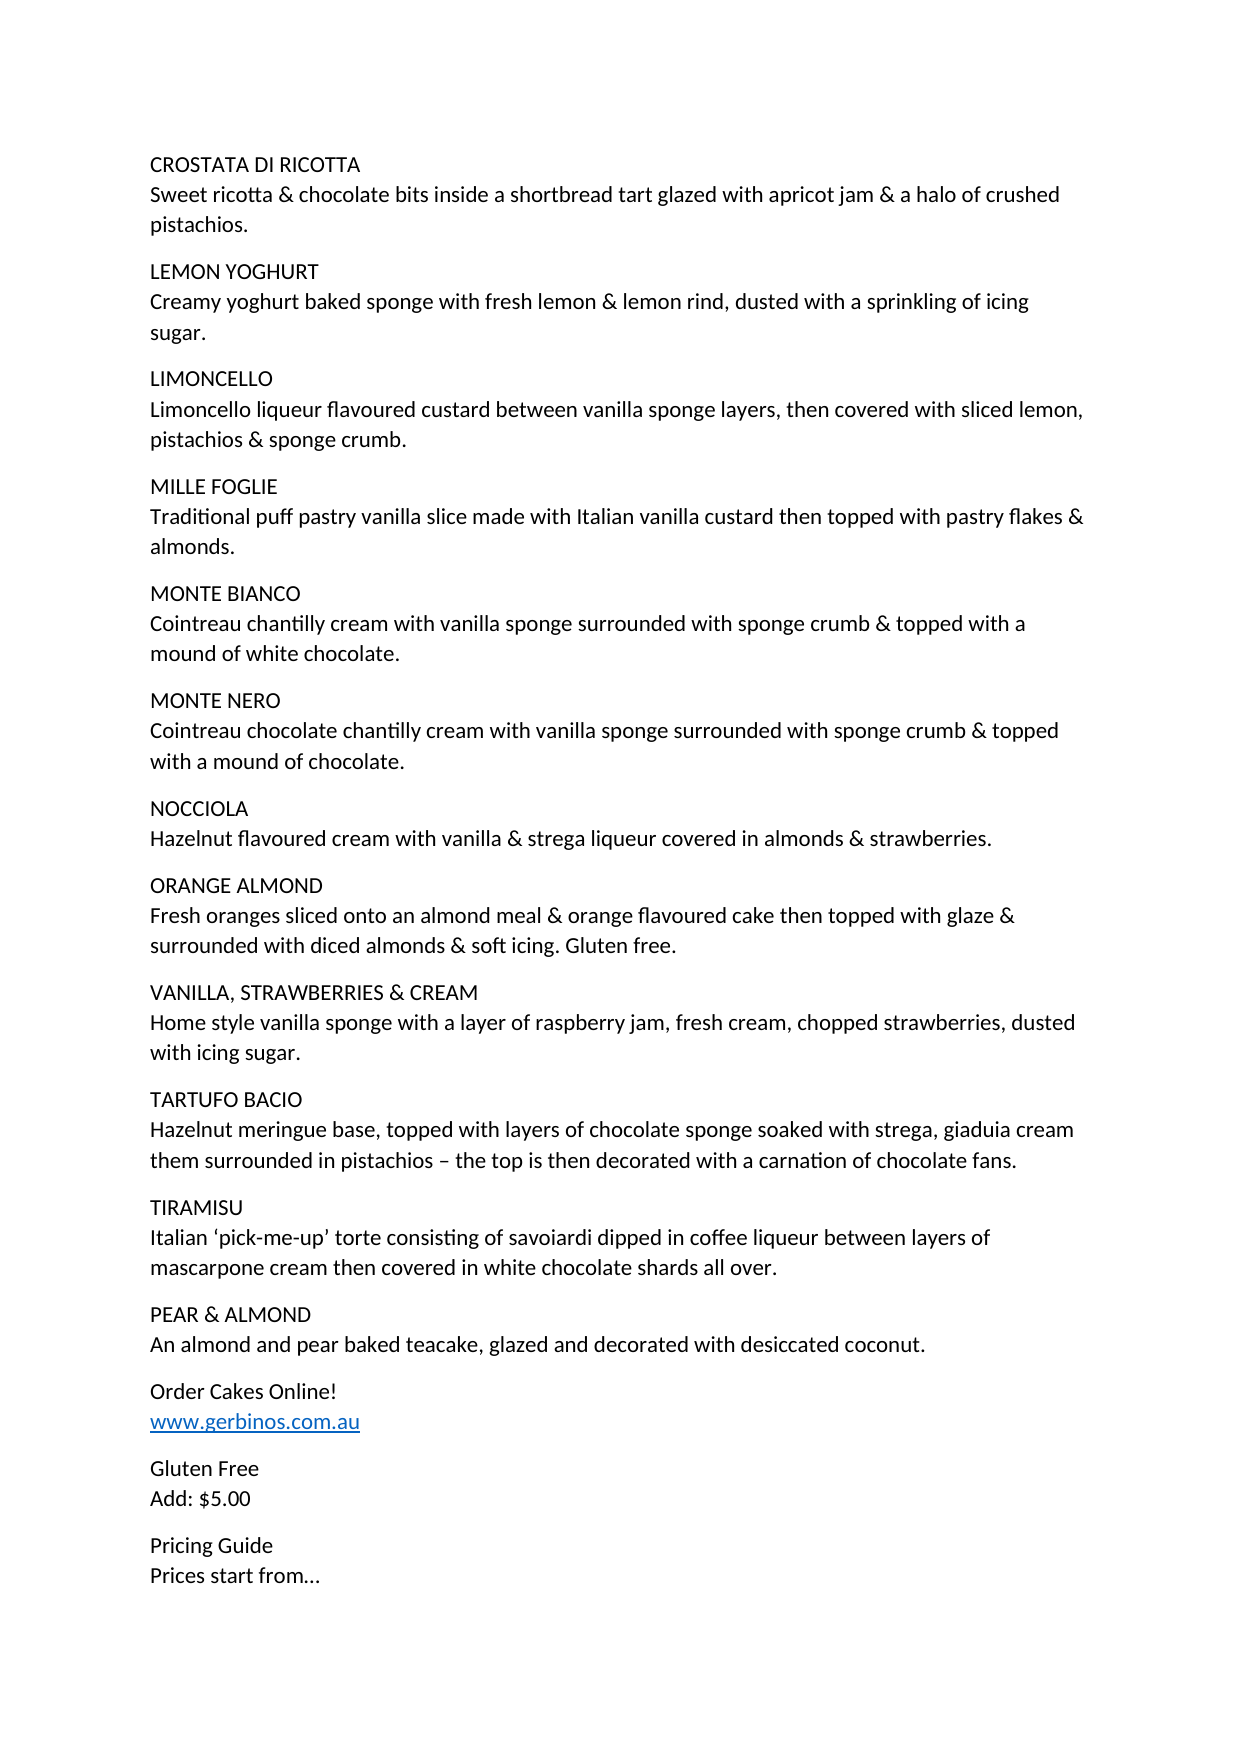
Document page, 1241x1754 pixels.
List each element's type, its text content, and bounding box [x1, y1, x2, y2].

text MONTE NERO Cointreau chocolate chantilly cream with vanilla sponge surrounded with sponge crumb & topped with a mound of chocolate. [150, 686, 1090, 775]
text NOCCIOLA Hazelnut flavoured cream with vanilla & strega liqueur covered in almonds & strawberries. [150, 794, 1090, 852]
text Order Cakes Online! www.gerbinos.com.au [150, 1377, 1090, 1435]
text MONTE BIANCO Cointreau chantilly cream with vanilla sponge surrounded with sponge crumb & topped with a mound of white chocolate. [150, 579, 1090, 668]
text Gluten Free Add: $5.00 [150, 1454, 1090, 1512]
text MILLE FOGLIE Traditional puff pastry vanilla slice made with Italian vanilla custard then topped with pastry flakes & almonds. [150, 472, 1090, 560]
text ORANGE ALMOND Fresh oranges sliced onto an almond meal & orange flavoured cake then topped with glaze & surrounded with diced almonds & soft icing. Gluten free. [150, 871, 1090, 959]
text TARTUFO BACIO Hazelnut meringue base, topped with layers of chocolate sponge soaked with strega, giaduia cream them surrounded in pistachios – the top is then decorated with a carnation of chocolate fans. [150, 1085, 1090, 1174]
text PEAR & ALMOND An almond and pear baked teacake, glazed and decorated with desiccated coconut. [150, 1300, 1090, 1358]
text LEMON YOGHURT Creamy yoghurt baked sponge with fresh lemon & lemon rind, dusted with a sprinkling of icing sugar. [150, 257, 1090, 346]
text LIMONCELLO Limoncello liqueur flavoured custard between vanilla sponge layers, then covered with sliced lemon, pistachios & sponge crumb. [150, 364, 1090, 453]
text CROSTATA DI RICOTTA Sweet ricotta & chocolate bits inside a shortbread tart glazed with apricot jam & a halo of crushed pistachios. [150, 150, 1090, 238]
text Pricing Guide Prices start from… [150, 1531, 1090, 1589]
text VANILLA, STRAWBERRIES & CREAM Home style vanilla sponge with a layer of raspberry jam, fresh cream, chopped strawberries, dusted with icing sugar. [150, 978, 1090, 1067]
text TIRAMISU Italian ‘pick-me-up’ torte consisting of savoiardi dipped in coffee liqueur between layers of mascarpone cream then covered in white chocolate shards all over. [150, 1193, 1090, 1281]
